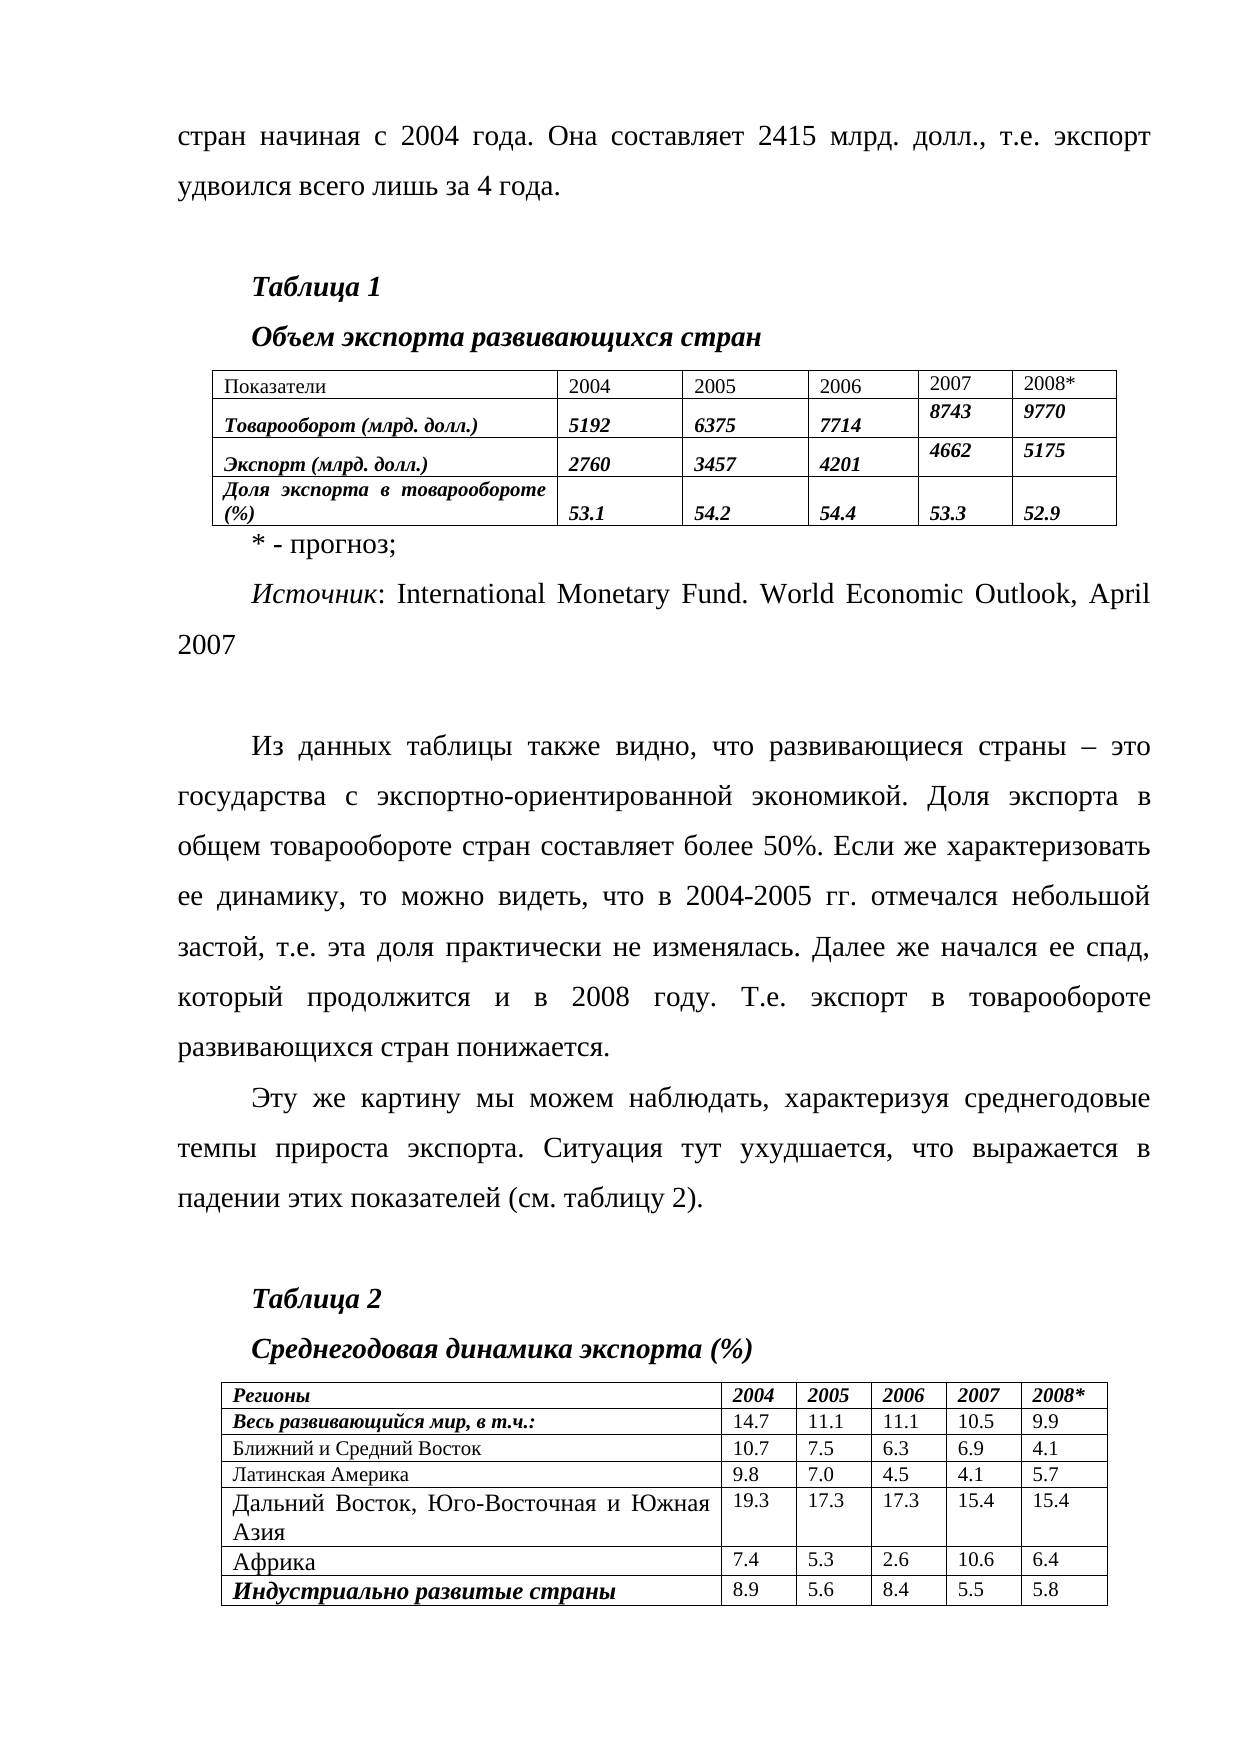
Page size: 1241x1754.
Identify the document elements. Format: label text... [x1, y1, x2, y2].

table_cell 17.3 [797, 1488, 871, 1546]
table_cell 4.1 [1022, 1435, 1107, 1461]
table_cell 6.9 [947, 1435, 1021, 1461]
table_cell 17.3 [872, 1488, 946, 1546]
table_cell 53.3 [919, 477, 1012, 525]
table_cell 7.0 [797, 1462, 871, 1487]
table_cell Африка [222, 1547, 721, 1575]
text Из данных таблицы также видно, что развивающиеся страны – это государства с экспортно-ориентированной экономикой. Доля экспорта в общем товарообороте стран составляет более 50%. Если же характеризовать ее динамику, то можно видеть, что в 2004-2005 гг. отмечался небольшой застой, т.е. эта доля практически не изменялась. Далее же начался ее спад, который продолжится и в 2008 году. Т.е. экспорт в товарообороте развивающихся стран понижается. [177, 728, 1152, 1063]
table_cell Весь развивающийся мир, в т.ч.: [222, 1409, 721, 1434]
table_cell 7.4 [722, 1547, 796, 1575]
table_cell 54.4 [809, 477, 918, 525]
table_cell 19.3 [722, 1488, 796, 1546]
table_cell 3457 [683, 438, 808, 476]
table_cell 8.9 [722, 1576, 796, 1605]
table_cell 9.9 [1022, 1409, 1107, 1434]
text Среднегодовая динамика экспорта (%) [177, 1331, 1152, 1365]
table_cell 11.1 [872, 1409, 946, 1434]
table_cell 9770 [1013, 399, 1116, 437]
table_header 2008* [1013, 371, 1116, 398]
table_cell 4.5 [872, 1462, 946, 1487]
table_cell 54.2 [683, 477, 808, 525]
table_cell Доля экспорта в товарообороте (%) [213, 477, 557, 525]
table_cell 6.4 [1022, 1547, 1107, 1575]
table_cell 6.3 [872, 1435, 946, 1461]
table_header 2008* [1022, 1383, 1107, 1408]
table_cell 10.5 [947, 1409, 1021, 1434]
table_header 2006 [872, 1383, 946, 1408]
table_header 2005 [683, 371, 808, 398]
table_cell Товарооборот (млрд. долл.) [213, 399, 557, 437]
table_cell Индустриально развитые страны [222, 1576, 721, 1605]
text * - прогноз; [177, 526, 1152, 560]
table_cell 8.4 [872, 1576, 946, 1605]
table_cell 4201 [809, 438, 918, 476]
table_cell 2.6 [872, 1547, 946, 1575]
table_cell 15.4 [1022, 1488, 1107, 1546]
table_cell 5.8 [1022, 1576, 1107, 1605]
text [177, 118, 1152, 202]
table_header 2007 [947, 1383, 1021, 1408]
table_cell Дальний Восток, Юго-Восточная и Южная Азия [222, 1488, 721, 1546]
text Источник: International Monetary Fund. World Economic Outlook, April 2007 [177, 577, 1152, 661]
table_header 2007 [919, 371, 1012, 398]
table_cell 4.1 [947, 1462, 1021, 1487]
table_header 2004 [558, 371, 682, 398]
table_header Показатели [213, 371, 557, 398]
table_cell 14.7 [722, 1409, 796, 1434]
table_cell 7.5 [797, 1435, 871, 1461]
table_cell 15.4 [947, 1488, 1021, 1546]
table_cell 10.6 [947, 1547, 1021, 1575]
table_cell 5175 [1013, 438, 1116, 476]
table_cell 5.3 [797, 1547, 871, 1575]
table_cell 2760 [558, 438, 682, 476]
text Эту же картину мы можем наблюдать, характеризуя среднегодовые темпы прироста экспорта. Ситуация тут ухудшается, что выражается в падении этих показателей (см. таблицу 2). [177, 1080, 1152, 1214]
table_header 2004 [722, 1383, 796, 1408]
text Таблица 1 [177, 269, 1152, 303]
table_cell 52.9 [1013, 477, 1116, 525]
table_cell 11.1 [797, 1409, 871, 1434]
table_cell Экспорт (млрд. долл.) [213, 438, 557, 476]
table_cell Латинская Америка [222, 1462, 721, 1487]
table_header Регионы [222, 1383, 721, 1408]
table_cell 5192 [558, 399, 682, 437]
table_cell 6375 [683, 399, 808, 437]
text Таблица 2 [177, 1281, 1152, 1314]
table_cell 5.5 [947, 1576, 1021, 1605]
table_cell 4662 [919, 438, 1012, 476]
table_cell 5.6 [797, 1576, 871, 1605]
table_cell 10.7 [722, 1435, 796, 1461]
table_cell 53.1 [558, 477, 682, 525]
table_header 2006 [809, 371, 918, 398]
table_cell 7714 [809, 399, 918, 437]
table_header 2005 [797, 1383, 871, 1408]
text Объем экспорта развивающихся стран [177, 319, 1152, 353]
table_cell 8743 [919, 399, 1012, 437]
table_cell Ближний и Средний Восток [222, 1435, 721, 1461]
table_cell 5.7 [1022, 1462, 1107, 1487]
table_cell 9.8 [722, 1462, 796, 1487]
